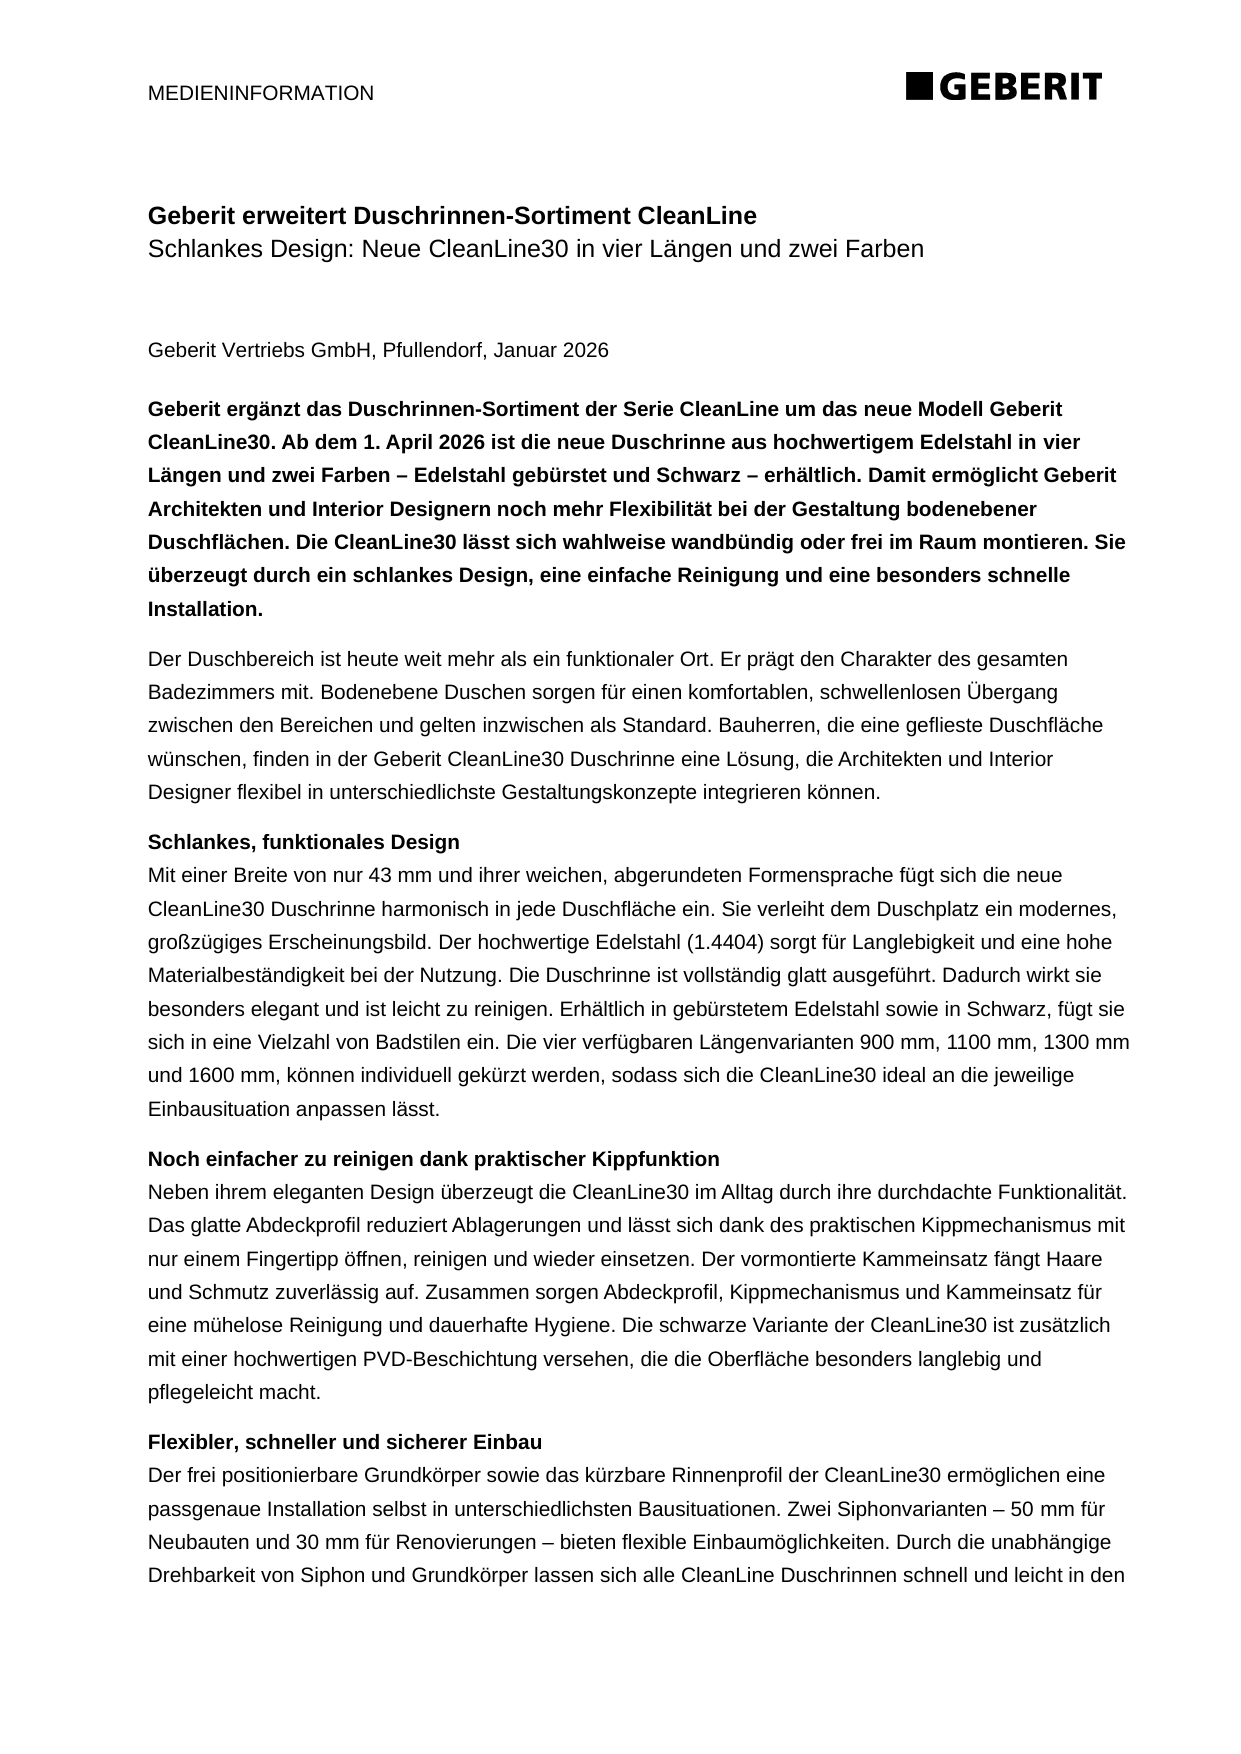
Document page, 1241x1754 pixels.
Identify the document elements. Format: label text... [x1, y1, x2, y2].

text Schlankes, funktionales Design Mit einer Breite von nur 43 mm und ihrer weichen, abgerundeten Formensprache fügt sich die neue CleanLine30 Duschrinne harmonisch in jede Duschfläche ein. Sie verleiht dem Duschplatz ein modernes, großzügiges Erscheinungsbild. Der hochwertige Edelstahl (1.4404) sorgt für Langlebigkeit und eine hohe Materialbeständigkeit bei der Nutzung. Die Duschrinne ist vollständig glatt ausgeführt. Dadurch wirkt sie besonders elegant und ist leicht zu reinigen. Erhältlich in gebürstetem Edelstahl sowie in Schwarz, fügt sie sich in eine Vielzahl von Badstilen ein. Die vier verfügbaren Längenvarianten 900 mm, 1100 mm, 1300 mm und 1600 mm, können individuell gekürzt werden, sodass sich die CleanLine30 ideal an die jeweilige Einbausituation anpassen lässt. [148, 823, 1137, 1123]
text Der Duschbereich ist heute weit mehr als ein funktionaler Ort. Er prägt den Charakter des gesamten Badezimmers mit. Bodenebene Duschen sorgen für einen komfortablen, schwellenlosen Übergang zwischen den Bereichen und gelten inzwischen als Standard. Bauherren, die eine geflieste Duschfläche wünschen, finden in der Geberit CleanLine30 Duschrinne eine Lösung, die Architekten und Interior Designer flexibel in unterschiedlichste Gestaltungskonzepte integrieren können. [148, 639, 1137, 806]
text Geberit Vertriebs GmbH, Pfullendorf, Januar 2026 [148, 331, 1137, 364]
text Geberit ergänzt das Duschrinnen-Sortiment der Serie CleanLine um das neue Modell Geberit CleanLine30. Ab dem 1. April 2026 ist die neue Duschrinne aus hochwertigem Edelstahl in vier Längen und zwei Farben – Edelstahl gebürstet und Schwarz – erhältlich. Damit ermöglicht Geberit Architekten und Interior Designern noch mehr Flexibilität bei der Gestaltung bodenebener Duschflächen. Die CleanLine30 lässt sich wahlweise wandbündig oder frei im Raum montieren. Sie überzeugt durch ein schlankes Design, eine einfache Reinigung und eine besonders schnelle Installation. [148, 389, 1137, 623]
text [148, 1423, 1137, 1589]
text Geberit erweitert Duschrinnen-Sortiment CleanLine Schlankes Design: Neue CleanLine30 in vier Längen und zwei Farben [148, 198, 1137, 264]
picture [906, 72, 1102, 100]
text Noch einfacher zu reinigen dank praktischer Kippfunktion Neben ihrem eleganten Design überzeugt die CleanLine30 im Alltag durch ihre durchdachte Funktionalität. Das glatte Abdeckprofil reduziert Ablagerungen und lässt sich dank des praktischen Kippmechanismus mit nur einem Fingertipp öffnen, reinigen und wieder einsetzen. Der vormontierte Kammeinsatz fängt Haare und Schmutz zuverlässig auf. Zusammen sorgen Abdeckprofil, Kippmechanismus und Kammeinsatz für eine mühelose Reinigung und dauerhafte Hygiene. Die schwarze Variante der CleanLine30 ist zusätzlich mit einer hochwertigen PVD-Beschichtung versehen, die die Oberfläche besonders langlebig und pflegeleicht macht. [148, 1139, 1137, 1406]
